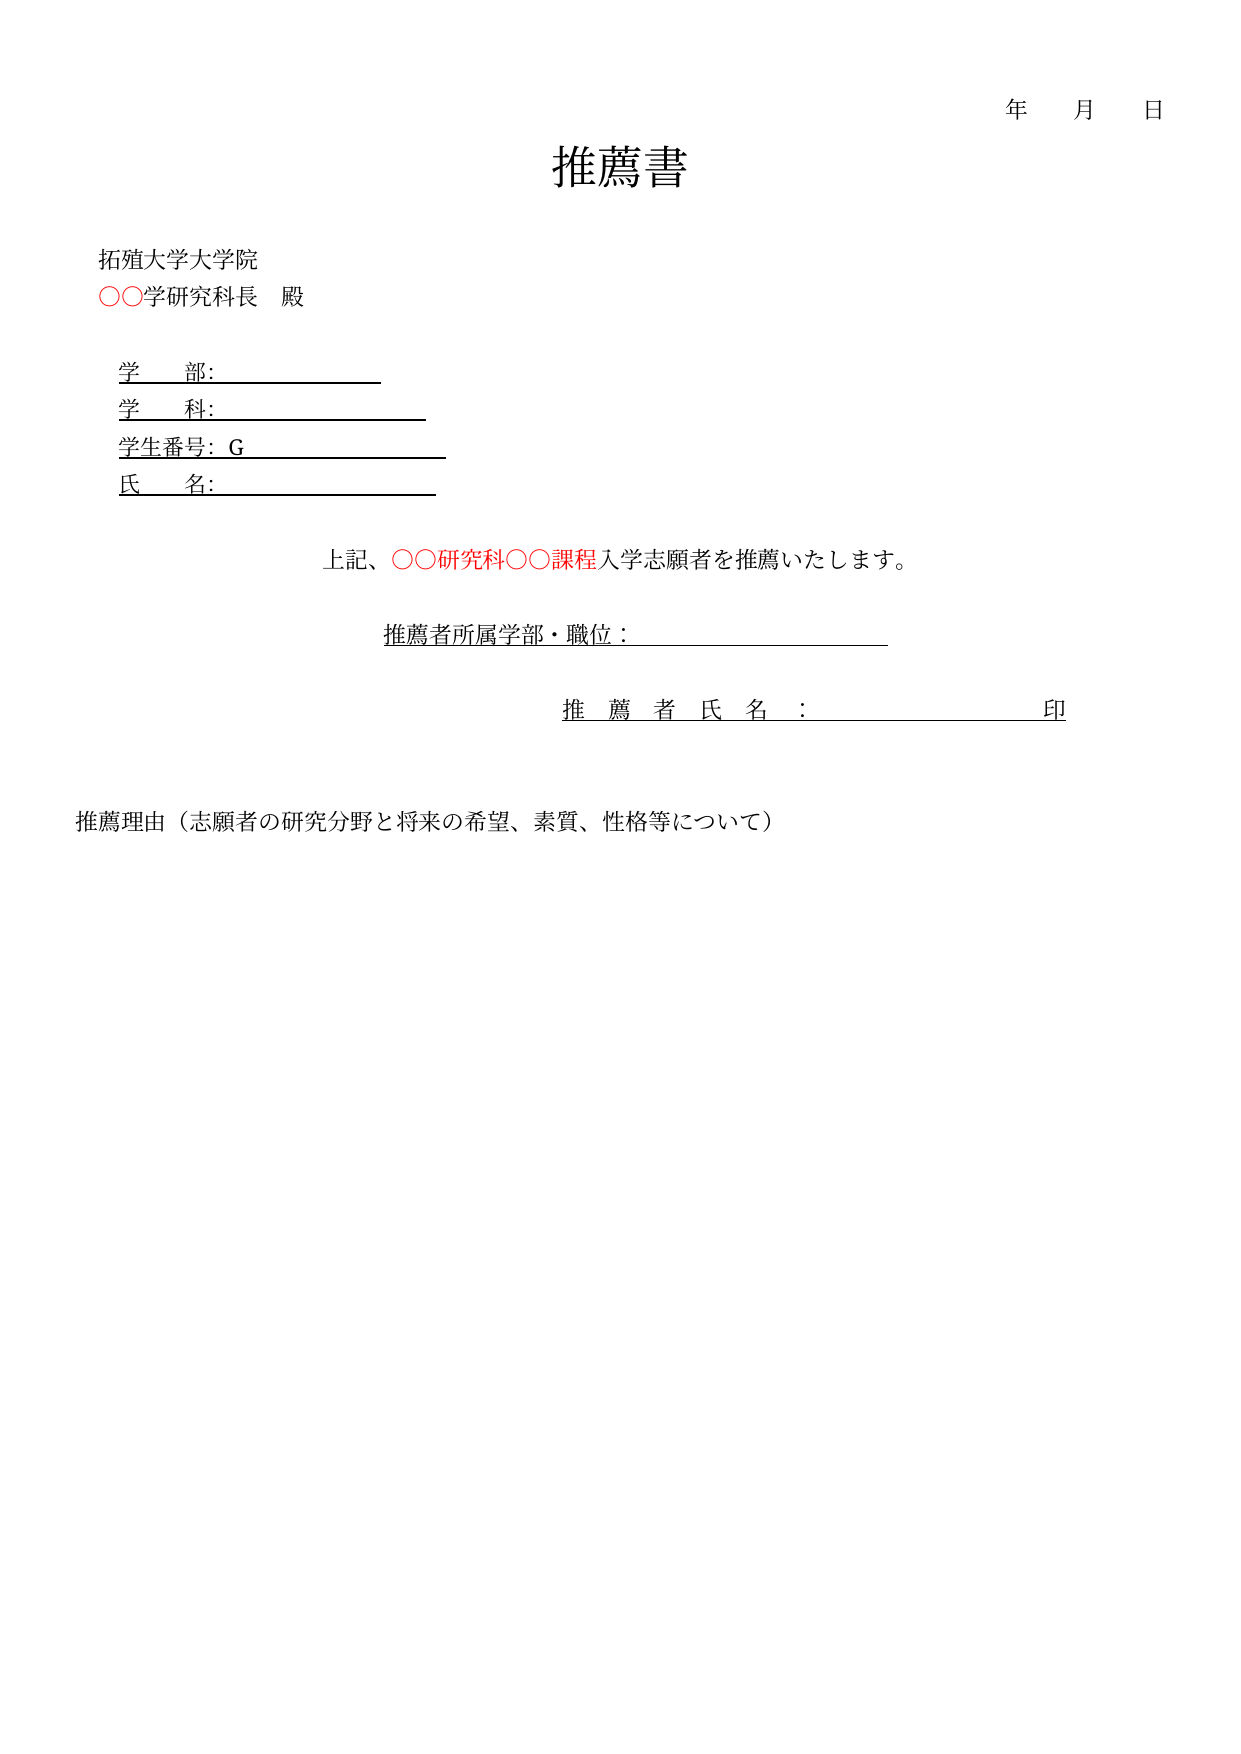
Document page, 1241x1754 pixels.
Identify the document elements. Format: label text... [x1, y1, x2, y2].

text 学 科： [75, 389, 1165, 427]
text 推 薦 者 氏 名 ： 印 [75, 689, 1165, 727]
text 学生番号：G [75, 427, 1165, 464]
text 拓殖大学大学院 [75, 239, 1165, 277]
text ○○学研究科長 殿 [75, 277, 1165, 314]
text 学 部： [75, 352, 1165, 389]
text 推薦者所属学部・職位： [75, 614, 1165, 652]
text 推薦理由（志願者の研究分野と将来の希望、素質、性格等について） [75, 802, 1165, 839]
text 推薦書 [75, 127, 1165, 202]
text 氏 名： [75, 464, 1165, 502]
text 上記、○○研究科○○課程入学志願者を推薦いたします。 [75, 539, 1165, 577]
text 年 月 日 [75, 89, 1165, 127]
